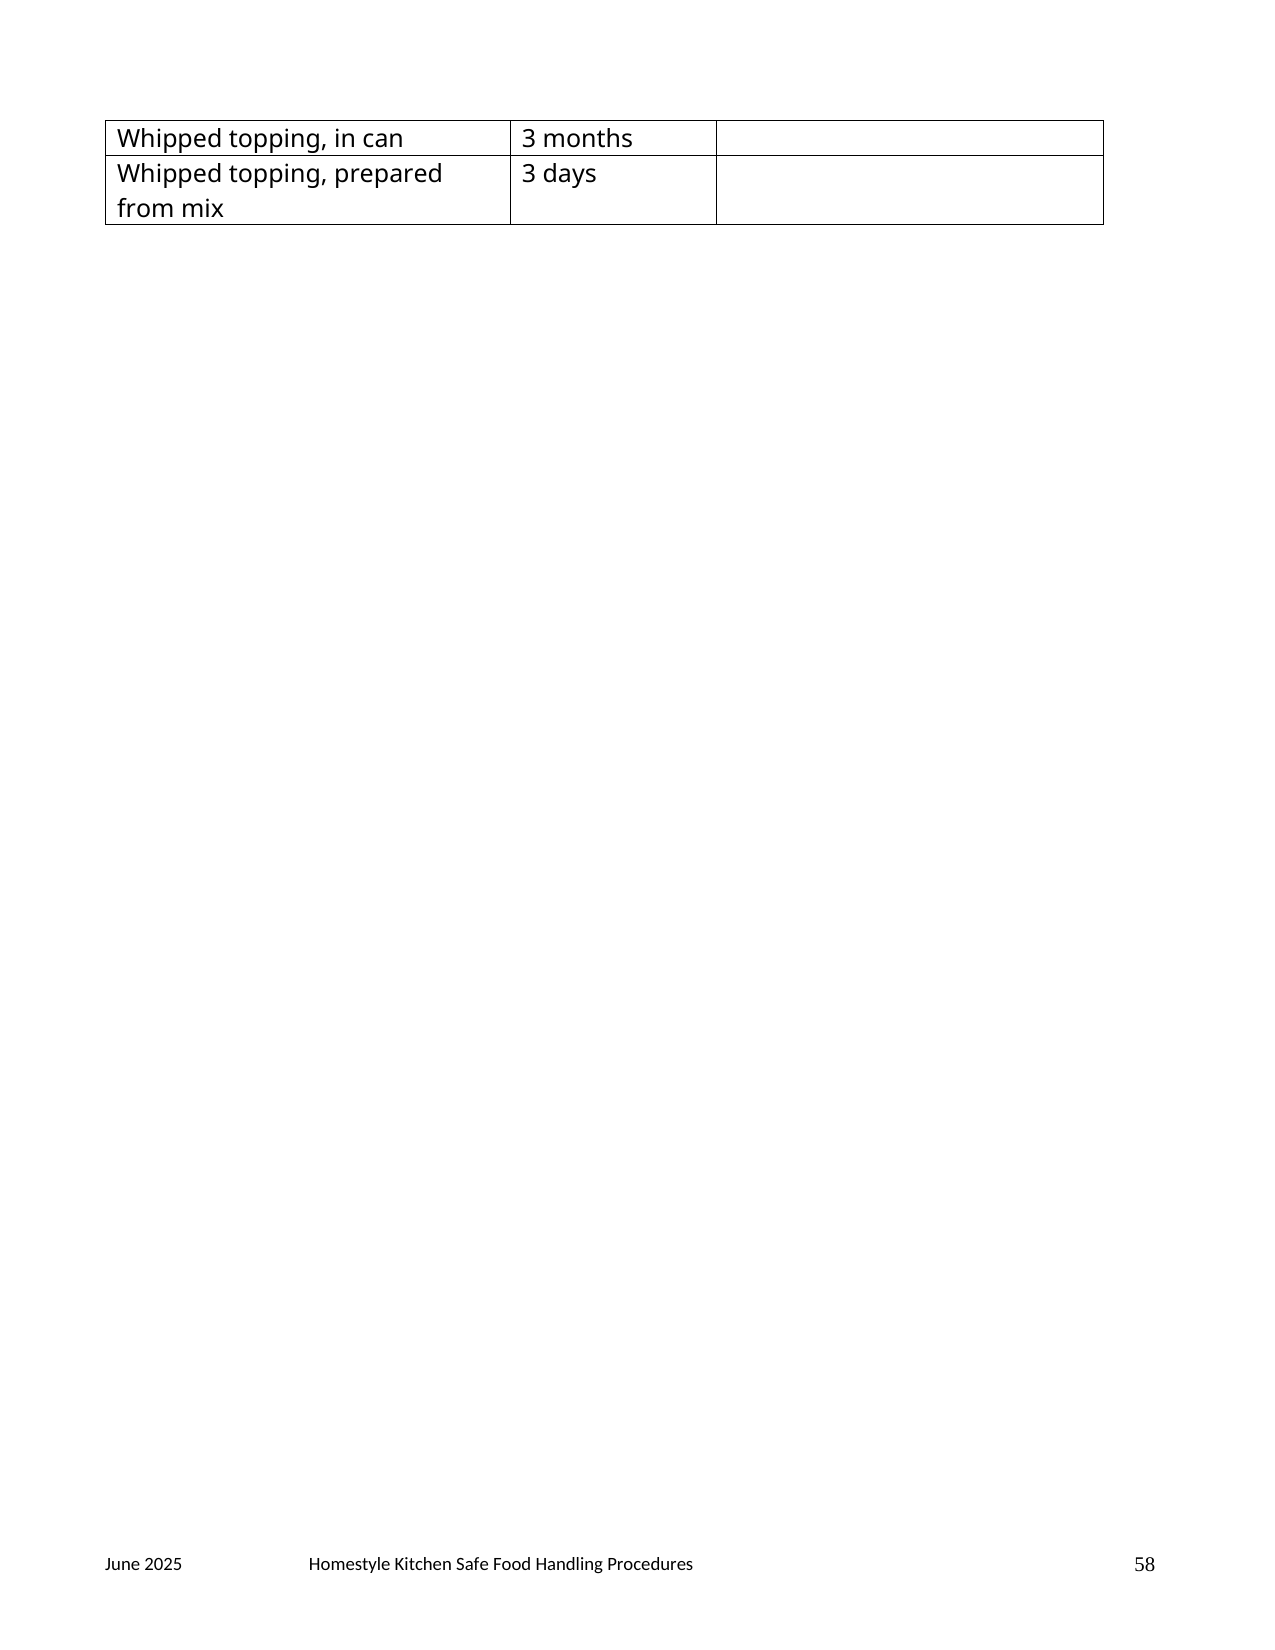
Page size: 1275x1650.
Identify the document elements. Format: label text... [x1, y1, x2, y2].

table_cell Whipped topping, in can [106, 121, 510, 155]
table_cell 3 months [511, 121, 716, 155]
table_cell Whipped topping, prepared from mix [106, 156, 510, 224]
table_cell [717, 156, 1103, 224]
table_cell [717, 121, 1103, 155]
table_cell 3 days [511, 156, 716, 224]
